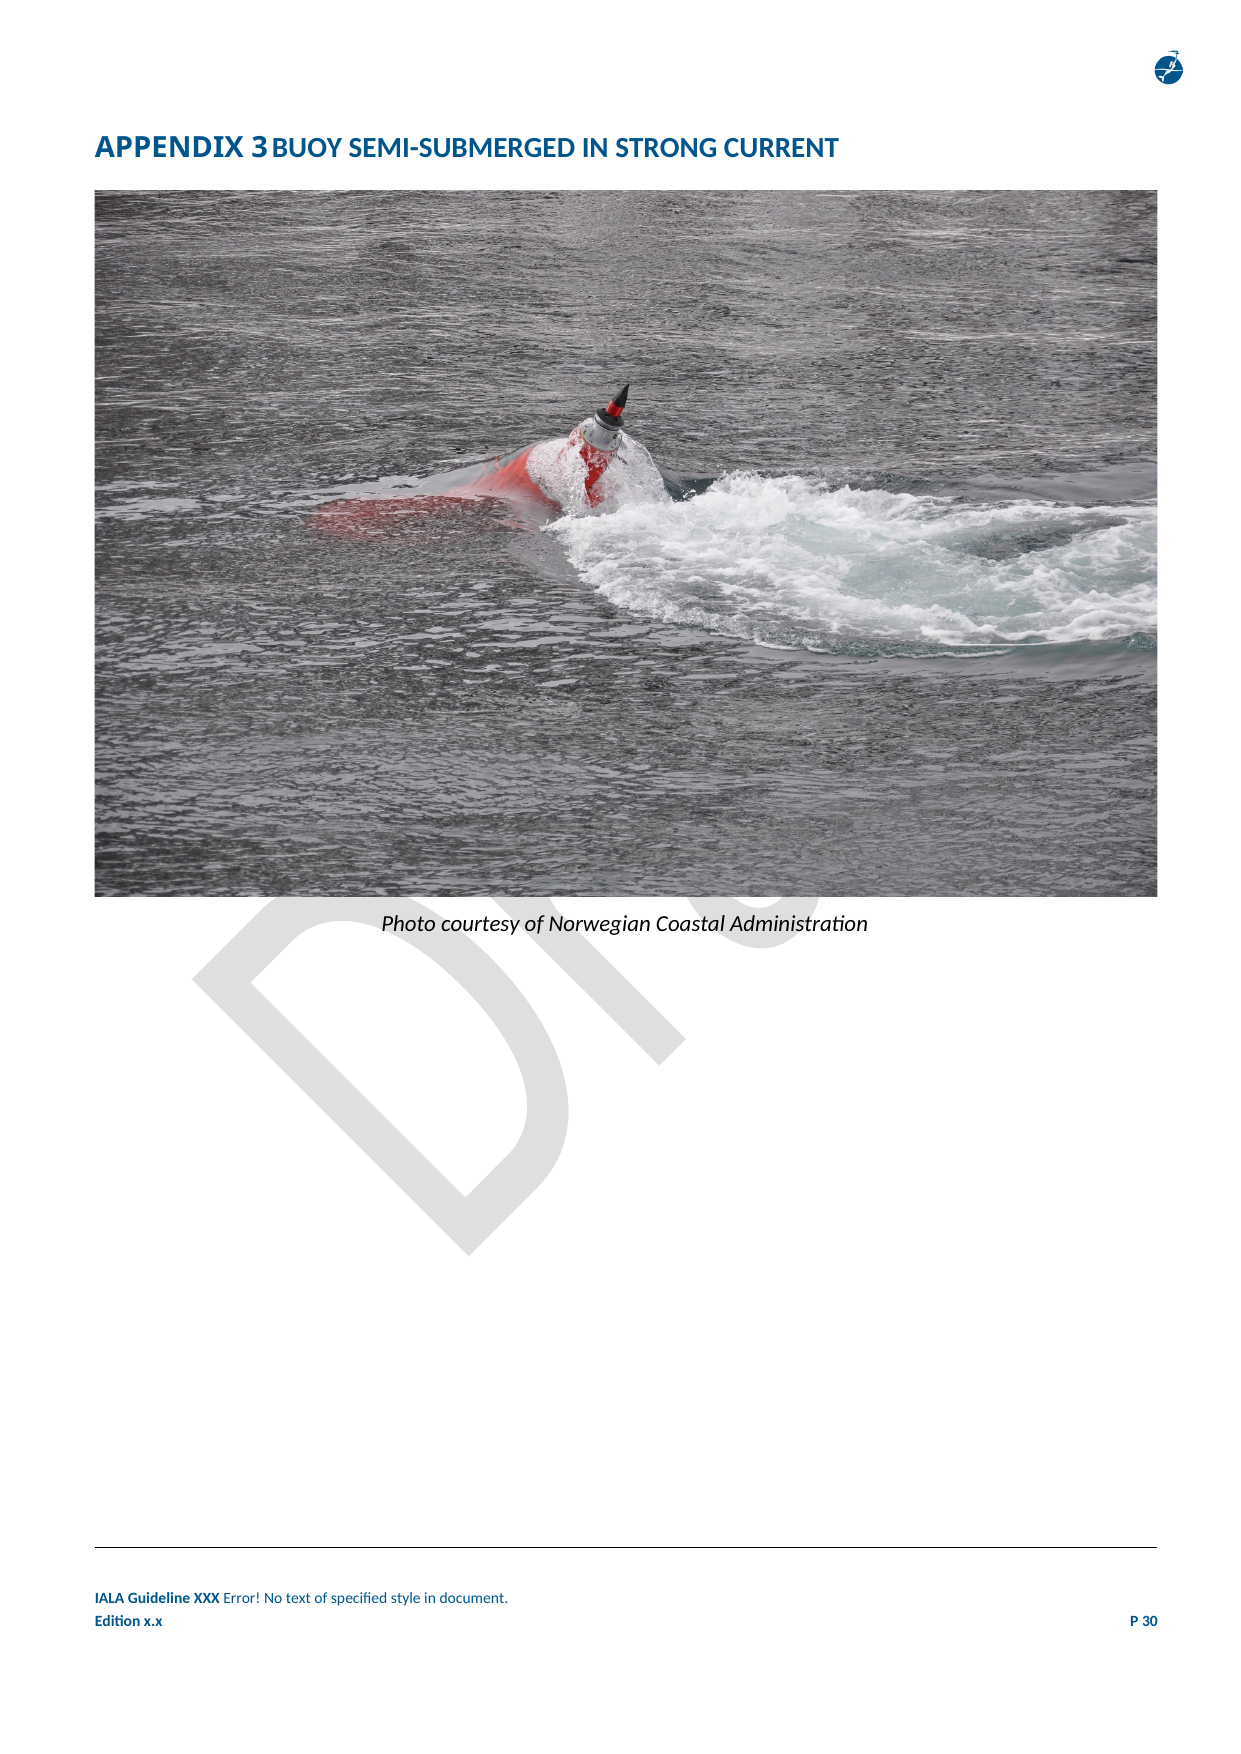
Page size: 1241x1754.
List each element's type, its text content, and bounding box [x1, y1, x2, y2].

picture [1123, 0, 1241, 119]
picture [94, 190, 1158, 897]
text Photo courtesy of Norwegian Coastal Administration [94, 909, 1157, 937]
title Buoy semi-submerged in strong current [94, 126, 1157, 166]
